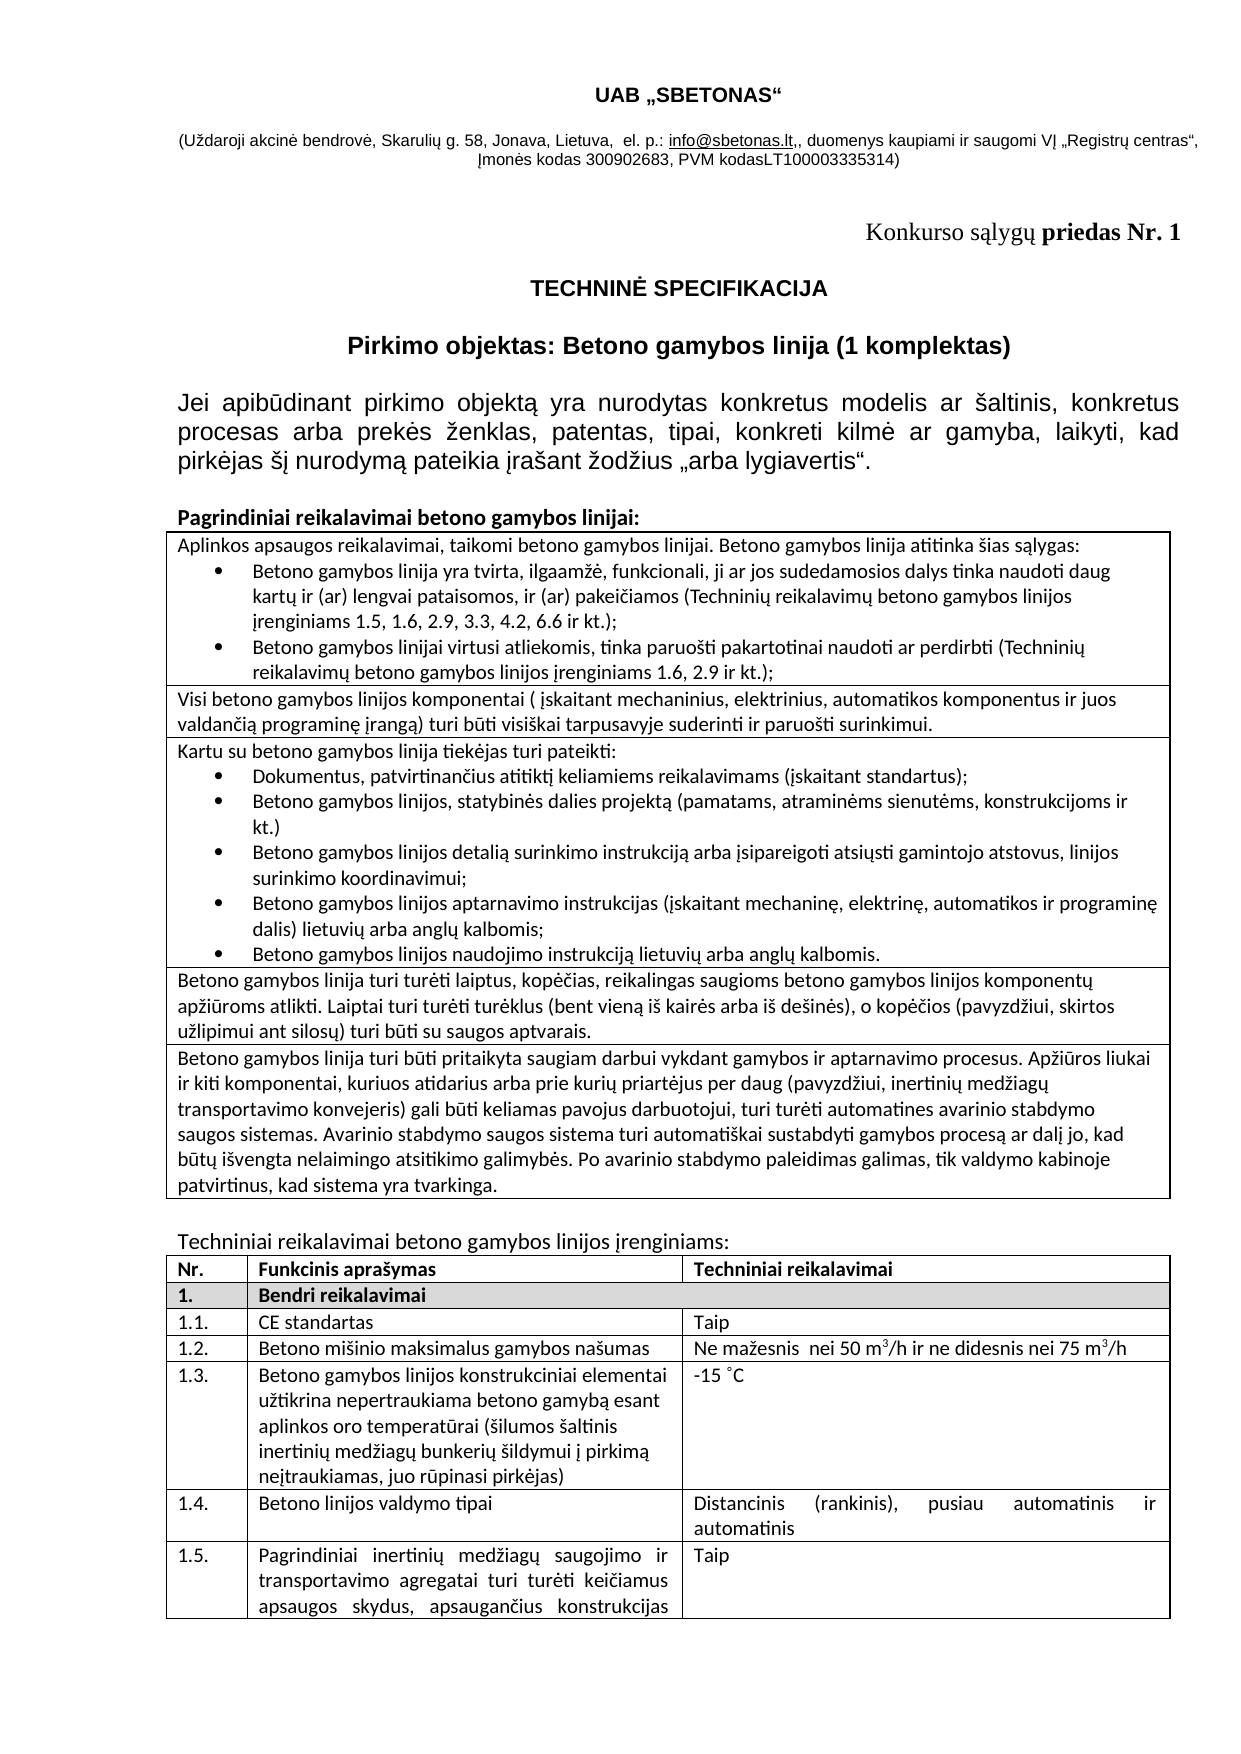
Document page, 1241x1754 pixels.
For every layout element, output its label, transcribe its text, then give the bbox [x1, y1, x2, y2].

table_cell Ne mažesnis nei 50 m3/h ir ne didesnis nei 75 m3/h [683, 1336, 1169, 1361]
table_cell 1.1. [167, 1309, 247, 1334]
table_cell Betono gamybos linijos konstrukciniai elementai užtikrina nepertraukiama betono gamybą esant aplinkos oro temperatūrai (šilumos šaltinis inertinių medžiagų bunkerių šildymui į pirkimą neįtraukiamas, juo rūpinasi pirkėjas) [248, 1362, 682, 1489]
table_cell Kartu su betono gamybos linija tiekėjas turi pateikti: Dokumentus, patvirtinančius atitiktį keliamiems reikalavimams (įskaitant standartus); Betono gamybos linijos, statybinės dalies projektą (pamatams, atraminėms sienutėms, konstrukcijoms ir kt.) Betono gamybos linijos detalią surinkimo instrukciją arba įsipareigoti atsiųsti gamintojo atstovus, linijos surinkimo koordinavimui; Betono gamybos linijos aptarnavimo instrukcijas (įskaitant mechaninę, elektrinę, automatikos ir programinę dalis) lietuvių arba anglų kalbomis; Betono gamybos linijos naudojimo instrukciją lietuvių arba anglų kalbomis. [167, 738, 1169, 967]
table_cell Bendri reikalavimai [248, 1283, 1169, 1308]
text Jei apibūdinant pirkimo objektą yra nurodytas konkretus modelis ar šaltinis, konkretus procesas arba prekės ženklas, patentas, tipai, konkreti kilmė ar gamyba, laikyti, kad pirkėjas šį nurodymą pateikia įrašant žodžius „arba lygiavertis“. [177, 388, 1181, 474]
table_cell Betono gamybos linija turi būti pritaikyta saugiam darbui vykdant gamybos ir aptarnavimo procesus. Apžiūros liukai ir kiti komponentai, kuriuos atidarius arba prie kurių priartėjus per daug (pavyzdžiui, inertinių medžiagų transportavimo konvejeris) gali būti keliamas pavojus darbuotojui, turi turėti automatines avarinio stabdymo saugos sistemas. Avarinio stabdymo saugos sistema turi automatiškai sustabdyti gamybos procesą ar dalį jo, kad būtų išvengta nelaimingo atsitikimo galimybės. Po avarinio stabdymo paleidimas galimas, tik valdymo kabinoje patvirtinus, kad sistema yra tvarkinga. [167, 1045, 1169, 1197]
table_cell Betono mišinio maksimalus gamybos našumas [248, 1336, 682, 1361]
table_cell Taip [683, 1309, 1169, 1334]
table_header Pagrindiniai reikalavimai betono gamybos linijai: [166, 503, 1170, 531]
table_cell 1.4. [167, 1490, 247, 1541]
text Pirkimo objektas: Betono gamybos linija (1 komplektas) [177, 331, 1181, 359]
table_cell 1.3. [167, 1362, 247, 1489]
table_cell Aplinkos apsaugos reikalavimai, taikomi betono gamybos linijai. Betono gamybos linija atitinka šias sąlygas: Betono gamybos linija yra tvirta, ilgaamžė, funkcionali, ji ar jos sudedamosios dalys tinka naudoti daug kartų ir (ar) lengvai pataisomos, ir (ar) pakeičiamos (Techninių reikalavimų betono gamybos linijos įrenginiams 1.5, 1.6, 2.9, 3.3, 4.2, 6.6 ir kt.); Betono gamybos linijai virtusi atliekomis, tinka paruošti pakartotinai naudoti ar perdirbti (Techninių reikalavimų betono gamybos linijos įrenginiams 1.6, 2.9 ir kt.); [167, 533, 1169, 685]
table_cell CE standartas [248, 1309, 682, 1334]
table_header Funkcinis aprašymas [248, 1256, 682, 1282]
table_cell Betono gamybos linija turi turėti laiptus, kopėčias, reikalingas saugioms betono gamybos linijos komponentų apžiūroms atlikti. Laiptai turi turėti turėklus (bent vieną iš kairės arba iš dešinės), o kopėčios (pavyzdžiui, skirtos užlipimui ant silosų) turi būti su saugos aptvarais. [167, 968, 1169, 1044]
table_cell -15 ˚C [683, 1362, 1169, 1489]
table_cell 1. [167, 1283, 247, 1308]
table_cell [248, 1542, 682, 1618]
table_cell Distancinis (rankinis), pusiau automatinis ir automatinis [683, 1490, 1169, 1541]
table_header Nr. [167, 1256, 247, 1282]
table_cell 1.2. [167, 1336, 247, 1361]
table_header Techniniai reikalavimai [683, 1256, 1169, 1282]
text TECHNINĖ SPECIFIKACIJA [177, 275, 1181, 301]
table_cell 1.5. [167, 1542, 247, 1618]
table_cell Taip [683, 1542, 1169, 1618]
table_cell Betono linijos valdymo tipai [248, 1490, 682, 1541]
text Techniniai reikalavimai betono gamybos linijos įrenginiams: [177, 1227, 1179, 1255]
table_cell Visi betono gamybos linijos komponentai ( įskaitant mechaninius, elektrinius, automatikos komponentus ir juos valdančią programinę įrangą) turi būti visiškai tarpusavyje suderinti ir paruošti surinkimui. [167, 686, 1169, 737]
